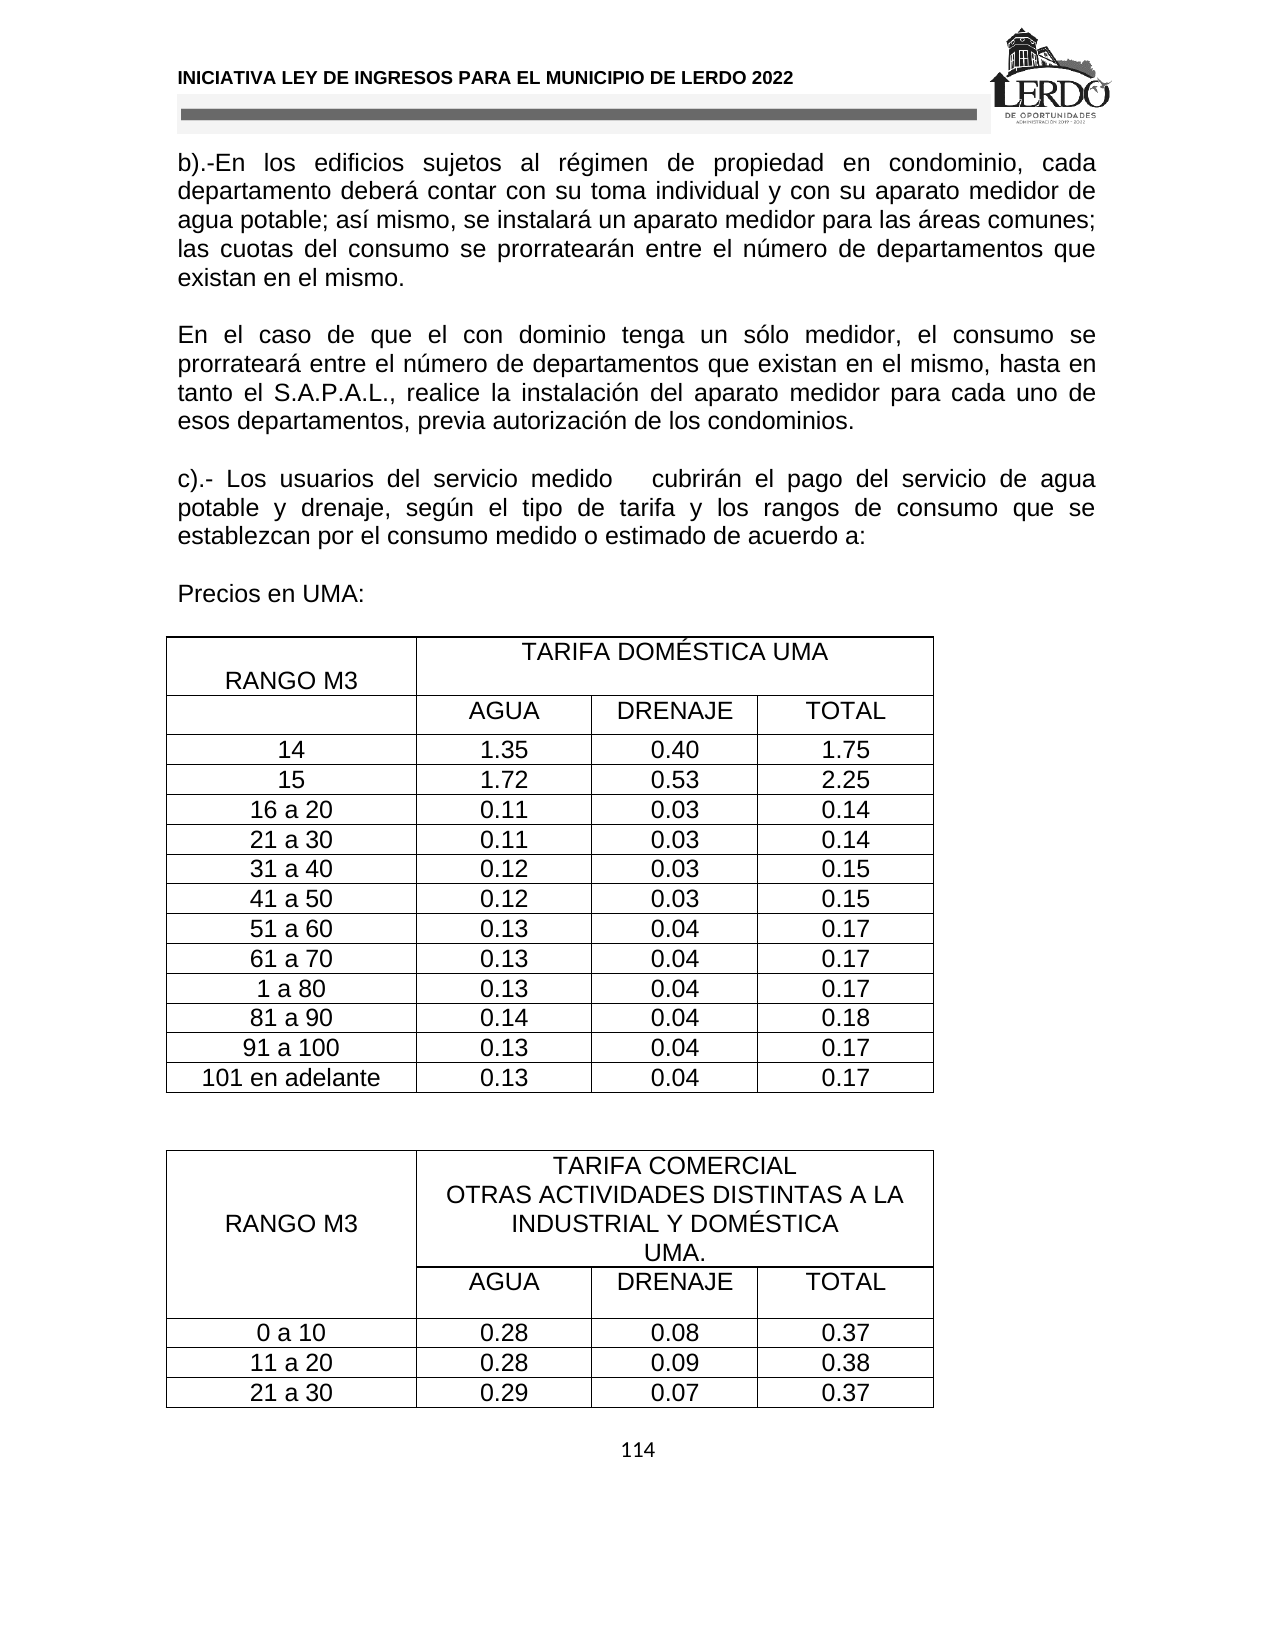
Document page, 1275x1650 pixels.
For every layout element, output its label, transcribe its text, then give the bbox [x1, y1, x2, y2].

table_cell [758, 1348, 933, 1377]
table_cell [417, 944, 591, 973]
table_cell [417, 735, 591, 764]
picture [177, 24, 1122, 134]
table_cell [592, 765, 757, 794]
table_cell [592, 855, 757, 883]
text b).-En los edificios sujetos al régimen de propiedad en condominio, cada departamento deberá contar con su toma individual y con su aparato medidor de agua potable; así mismo, se instalará un aparato medidor para las áreas comunes; las cuotas del consumo se prorratearán entre el número de departamentos que existan en el mismo. [177, 148, 1098, 291]
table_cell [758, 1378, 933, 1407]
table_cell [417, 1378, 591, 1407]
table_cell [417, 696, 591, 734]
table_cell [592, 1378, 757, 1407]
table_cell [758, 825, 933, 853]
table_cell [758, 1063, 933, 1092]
text c).- Los usuarios del servicio medido cubrirán el pago del servicio de agua potable y drenaje, según el tipo de tarifa y los rangos de consumo que se establezcan por el consumo medido o estimado de acuerdo a: [177, 464, 1098, 550]
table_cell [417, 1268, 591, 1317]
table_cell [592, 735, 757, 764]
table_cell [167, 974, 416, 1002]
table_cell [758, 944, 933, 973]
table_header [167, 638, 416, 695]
text En el caso de que el con dominio tenga un sólo medidor, el consumo se prorrateará entre el número de departamentos que existan en el mismo, hasta en tanto el S.A.P.A.L., realice la instalación del aparato medidor para cada uno de esos departamentos, previa autorización de los condominios. [177, 320, 1098, 435]
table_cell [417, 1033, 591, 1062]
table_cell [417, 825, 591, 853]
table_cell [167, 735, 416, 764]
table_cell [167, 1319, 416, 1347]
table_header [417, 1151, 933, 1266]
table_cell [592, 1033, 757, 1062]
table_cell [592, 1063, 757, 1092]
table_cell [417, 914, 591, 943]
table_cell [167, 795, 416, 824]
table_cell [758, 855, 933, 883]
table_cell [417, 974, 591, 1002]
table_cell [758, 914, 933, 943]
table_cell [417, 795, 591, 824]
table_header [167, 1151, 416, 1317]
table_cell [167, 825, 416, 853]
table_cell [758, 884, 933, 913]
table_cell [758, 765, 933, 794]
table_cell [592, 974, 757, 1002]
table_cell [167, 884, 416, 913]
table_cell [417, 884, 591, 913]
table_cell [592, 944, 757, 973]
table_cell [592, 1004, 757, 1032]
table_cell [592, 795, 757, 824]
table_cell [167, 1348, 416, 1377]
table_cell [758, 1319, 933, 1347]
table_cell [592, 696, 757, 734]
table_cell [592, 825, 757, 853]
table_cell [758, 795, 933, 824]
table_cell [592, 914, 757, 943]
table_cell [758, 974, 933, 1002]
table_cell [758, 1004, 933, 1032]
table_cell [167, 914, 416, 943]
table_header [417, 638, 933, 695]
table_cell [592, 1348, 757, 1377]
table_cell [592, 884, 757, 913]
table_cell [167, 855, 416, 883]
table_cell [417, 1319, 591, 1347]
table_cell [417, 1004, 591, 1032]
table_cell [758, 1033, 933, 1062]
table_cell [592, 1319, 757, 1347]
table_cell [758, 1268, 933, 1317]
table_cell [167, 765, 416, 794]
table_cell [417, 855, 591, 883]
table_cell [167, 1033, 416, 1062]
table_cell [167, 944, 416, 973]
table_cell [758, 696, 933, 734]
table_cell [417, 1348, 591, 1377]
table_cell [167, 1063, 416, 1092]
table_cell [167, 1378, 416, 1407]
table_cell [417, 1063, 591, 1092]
text Precios en UMA: [177, 579, 1098, 608]
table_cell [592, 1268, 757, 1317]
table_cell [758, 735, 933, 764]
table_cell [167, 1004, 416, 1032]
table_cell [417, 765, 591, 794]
